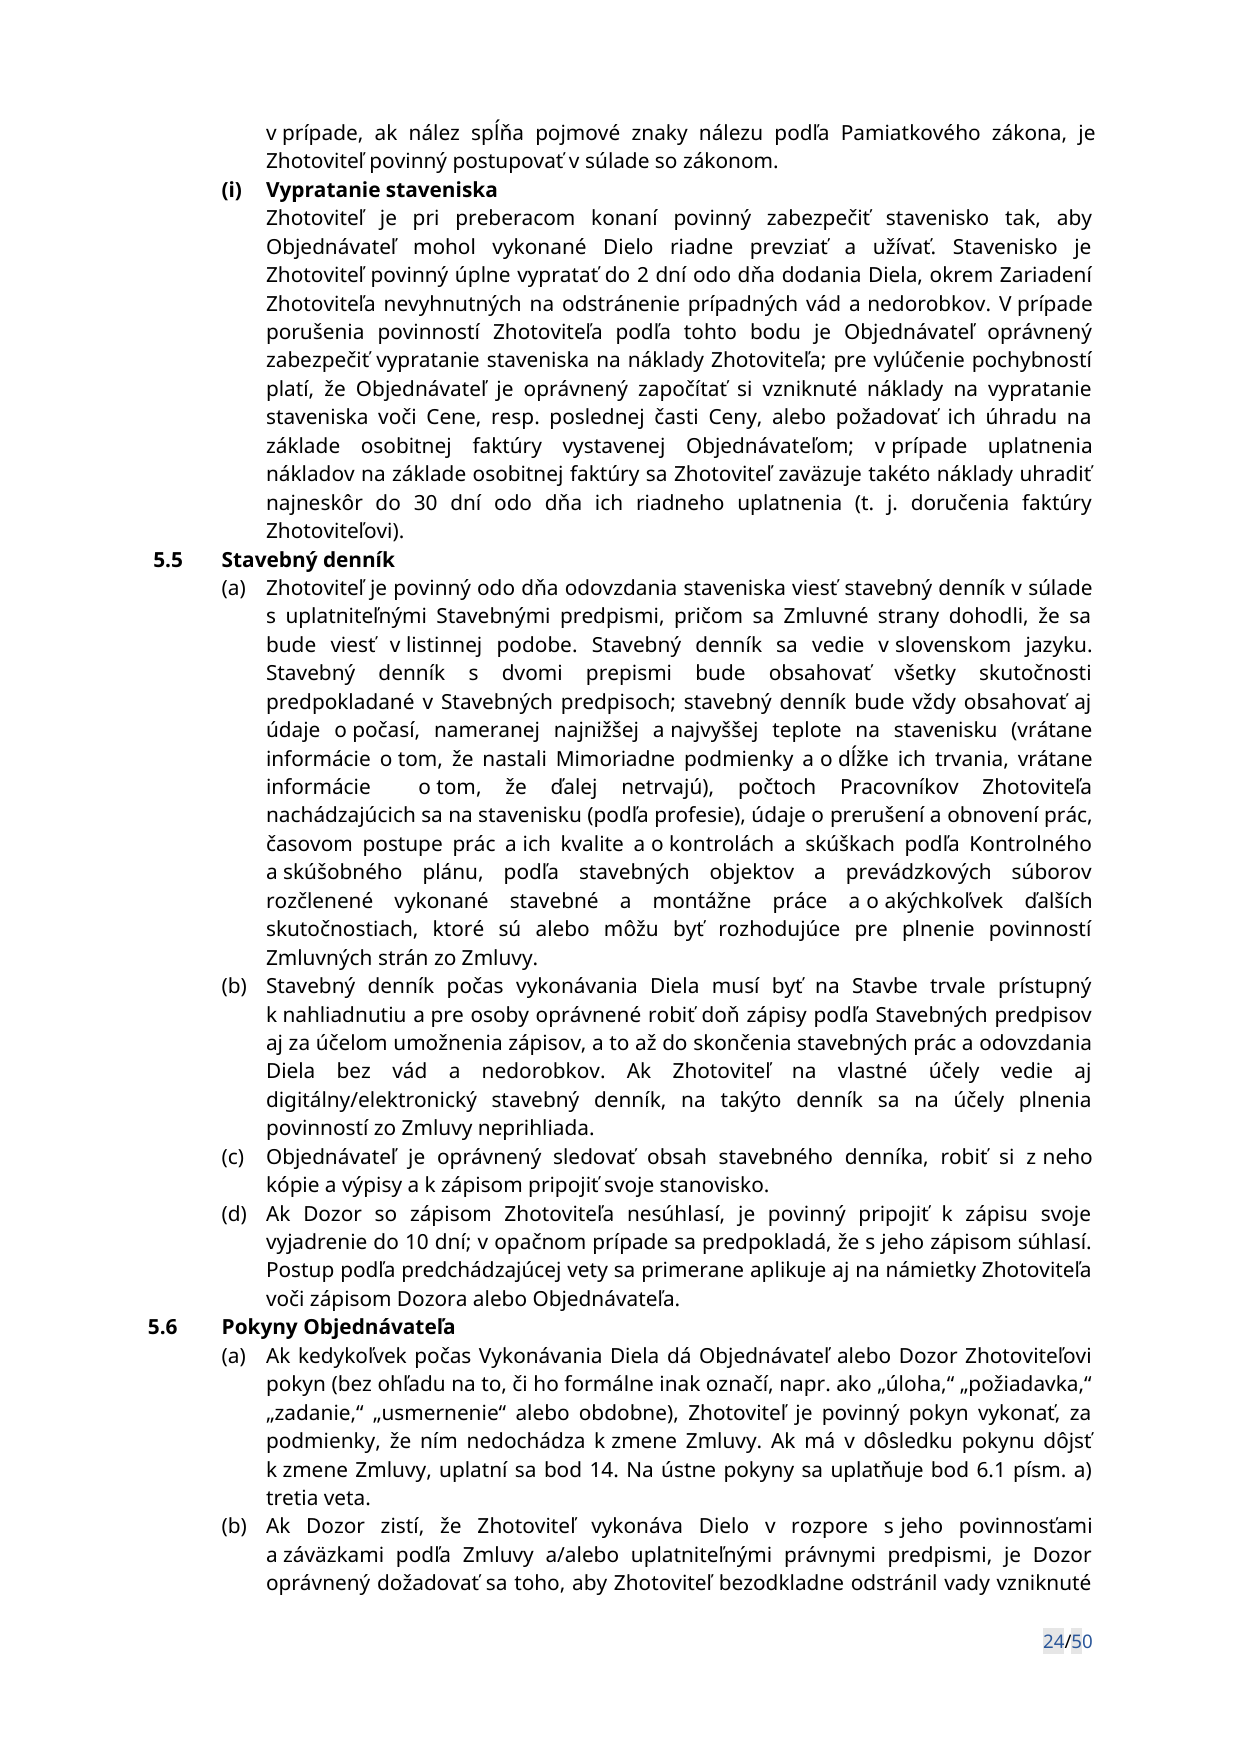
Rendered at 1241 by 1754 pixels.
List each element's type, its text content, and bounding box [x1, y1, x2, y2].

text (a) Zhotoviteľ je povinný odo dňa odovzdania staveniska viesť stavebný denník v súlade s uplatniteľnými Stavebnými predpismi, pričom sa Zmluvné strany dohodli, že sa bude viesť v listinnej podobe. Stavebný denník sa vedie v slovenskom jazyku. Stavebný denník s dvomi prepismi bude obsahovať všetky skutočnosti predpokladané v Stavebných predpisoch; stavebný denník bude vždy obsahovať aj údaje o počasí, nameranej najnižšej a najvyššej teplote na stavenisku (vrátane informácie o tom, že nastali Mimoriadne podmienky a o dĺžke ich trvania, vrátane informácie o tom, že ďalej netrvajú), počtoch Pracovníkov Zhotoviteľa nachádzajúcich sa na stavenisku (podľa profesie), údaje o prerušení a obnovení prác, časovom postupe prác a ich kvalite a o kontrolách a skúškach podľa Kontrolného a skúšobného plánu, podľa stavebných objektov a prevádzkových súborov rozčlenené vykonané stavebné a montážne práce a o akýchkoľvek ďalších skutočnostiach, ktoré sú alebo môžu byť rozhodujúce pre plnenie povinností Zmluvných strán zo Zmluvy. [221, 573, 1093, 971]
text (d) Ak Dozor so zápisom Zhotoviteľa nesúhlasí, je povinný pripojiť k zápisu svoje vyjadrenie do 10 dní; v opačnom prípade sa predpokladá, že s jeho zápisom súhlasí. Postup podľa predchádzajúcej vety sa primerane aplikuje aj na námietky Zhotoviteľa voči zápisom Dozora alebo Objednávateľa. [221, 1199, 1093, 1312]
text Zhotoviteľ je pri preberacom konaní povinný zabezpečiť stavenisko tak, aby Objednávateľ mohol vykonané Dielo riadne prevziať a užívať. Stavenisko je Zhotoviteľ povinný úplne vypratať do 2 dní odo dňa dodania Diela, okrem Zariadení Zhotoviteľa nevyhnutných na odstránenie prípadných vád a nedorobkov. V prípade porušenia povinností Zhotoviteľa podľa tohto bodu je Objednávateľ oprávnený zabezpečiť vypratanie staveniska na náklady Zhotoviteľa; pre vylúčenie pochybností platí, že Objednávateľ je oprávnený započítať si vzniknuté náklady na vypratanie staveniska voči Cene, resp. poslednej časti Ceny, alebo požadovať ich úhradu na základe osobitnej faktúry vystavenej Objednávateľom; v prípade uplatnenia nákladov na základe osobitnej faktúry sa Zhotoviteľ zaväzuje takéto náklady uhradiť najneskôr do 30 dní odo dňa ich riadneho uplatnenia (t. j. doručenia faktúry Zhotoviteľovi). [221, 203, 1093, 545]
text (c) Objednávateľ je oprávnený sledovať obsah stavebného denníka, robiť si z neho kópie a výpisy a k zápisom pripojiť svoje stanovisko. [221, 1142, 1093, 1199]
text 5.6 Pokyny Objednávateľa [148, 1312, 1093, 1341]
text (i) Vypratanie staveniska [221, 175, 1096, 203]
list Ak kedykoľvek počas Vykonávania Diela dá Objednávateľ alebo Dozor Zhotoviteľovi pokyn (bez ohľadu na to, či ho formálne inak označí, napr. ako „úloha,“ „požiadavka,“ „zadanie,“ „usmernenie“ alebo obdobne), Zhotoviteľ je povinný pokyn vykonať, za podmienky, že ním nedochádza k zmene Zmluvy. Ak má v dôsledku pokynu dôjsť k zmene Zmluvy, uplatní sa bod 14. Na ústne pokyny sa uplatňuje bod 6.1 písm. a) tretia veta. [221, 1341, 1093, 1512]
text 5.5 Stavebný denník [148, 545, 1093, 573]
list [221, 1512, 1093, 1597]
text (b) Stavebný denník počas vykonávania Diela musí byť na Stavbe trvale prístupný k nahliadnutiu a pre osoby oprávnené robiť doň zápisy podľa Stavebných predpisov aj za účelom umožnenia zápisov, a to až do skončenia stavebných prác a odovzdania Diela bez vád a nedorobkov. Ak Zhotoviteľ na vlastné účely vedie aj digitálny/elektronický stavebný denník, na takýto denník sa na účely plnenia povinností zo Zmluvy neprihliada. [221, 971, 1093, 1142]
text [221, 118, 1096, 175]
